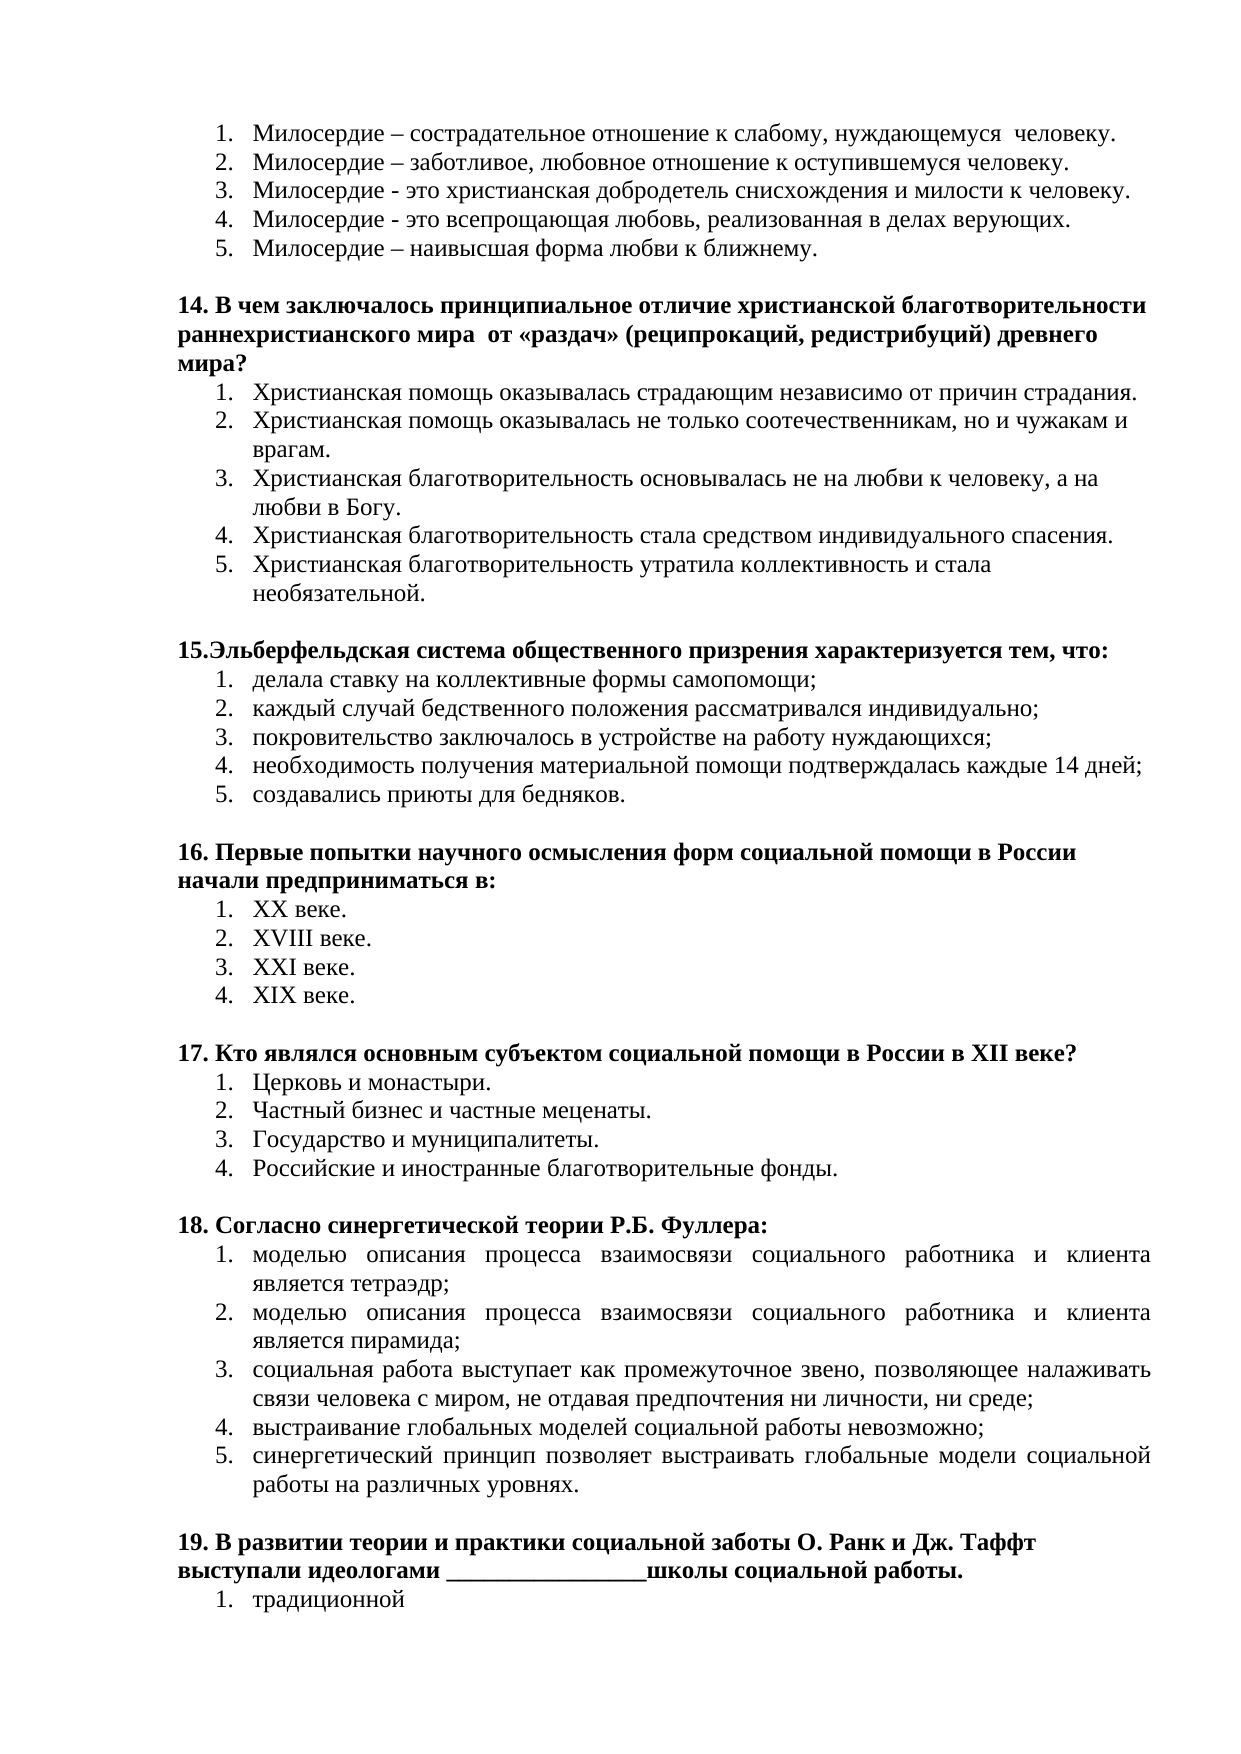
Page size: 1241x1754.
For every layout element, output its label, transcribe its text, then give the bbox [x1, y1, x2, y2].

text 19. В развитии теории и практики социальной заботы О. Ранк и Дж. Таффт выступали идеологами ________________школы социальной работы. [177, 1527, 1152, 1584]
list необходимость получения материальной помощи подтверждалась каждые 14 дней; [215, 751, 1152, 779]
list XX веке. [215, 894, 1152, 923]
text 17. Кто являлся основным субъектом социальной помощи в России в XII веке? [177, 1038, 1152, 1067]
list Церковь и монастыри. [215, 1067, 1152, 1096]
text 18. Согласно синергетической теории Р.Б. Фуллера: [177, 1211, 1152, 1239]
list делала ставку на коллективные формы самопомощи; [215, 664, 1152, 693]
list Милосердие - это христианская добродетель снисхождения и милости к человеку. [215, 176, 1152, 204]
list XIX веке. [215, 981, 1152, 1009]
list Христианская помощь оказывалась не только соотечественникам, но и чужакам и врагам. [215, 406, 1152, 463]
list моделью описания процесса взаимосвязи социального работника и клиента является пирамида; [215, 1297, 1152, 1354]
list Христианская благотворительность утратила коллективность и стала необязательной. [215, 549, 1152, 607]
text 16. Первые попытки научного осмысления форм социальной помощи в России начали предприниматься в: [177, 837, 1152, 894]
list Христианская помощь оказывалась страдающим независимо от причин страдания. [215, 377, 1152, 406]
list моделью описания процесса взаимосвязи социального работника и клиента является тетраэдр; [215, 1239, 1152, 1297]
list социальная работа выступает как промежуточное звено, позволяющее налаживать связи человека с миром, не отдавая предпочтения ни личности, ни среде; [215, 1354, 1152, 1412]
list Милосердие – наивысшая форма любви к ближнему. [215, 233, 1152, 262]
list каждый случай бедственного положения рассматривался индивидуально; [215, 693, 1152, 722]
list создавались приюты для бедняков. [215, 779, 1152, 808]
list синергетический принцип позволяет выстраивать глобальные модели социальной работы на различных уровнях. [215, 1441, 1152, 1498]
list Государство и муниципалитеты. [215, 1124, 1152, 1153]
list Христианская благотворительность стала средством индивидуального спасения. [215, 521, 1152, 549]
list Христианская благотворительность основывалась не на любви к человеку, а на любви в Богу. [215, 463, 1152, 521]
list XVIII веке. [215, 923, 1152, 952]
list Милосердие – заботливое, любовное отношение к оступившемуся человеку. [215, 147, 1152, 176]
text 15.Эльберфельдская система общественного призрения характеризуется тем, что: [177, 636, 1152, 664]
list XXI веке. [215, 952, 1152, 981]
list Российские и иностранные благотворительные фонды. [215, 1153, 1152, 1182]
list Милосердие - это всепрощающая любовь, реализованная в делах верующих. [215, 204, 1152, 233]
text 14. В чем заключалось принципиальное отличие христианской благотворительности раннехристианского мира от «раздач» (реципрокаций, редистрибуций) древнего мира? [177, 291, 1152, 377]
list покровительство заключалось в устройстве на работу нуждающихся; [215, 722, 1152, 751]
list Частный бизнес и частные меценаты. [215, 1096, 1152, 1124]
list выстраивание глобальных моделей социальной работы невозможно; [215, 1412, 1152, 1441]
list традиционной [215, 1584, 1152, 1613]
list Милосердие – сострадательное отношение к слабому, нуждающемуся человеку. [215, 118, 1152, 147]
